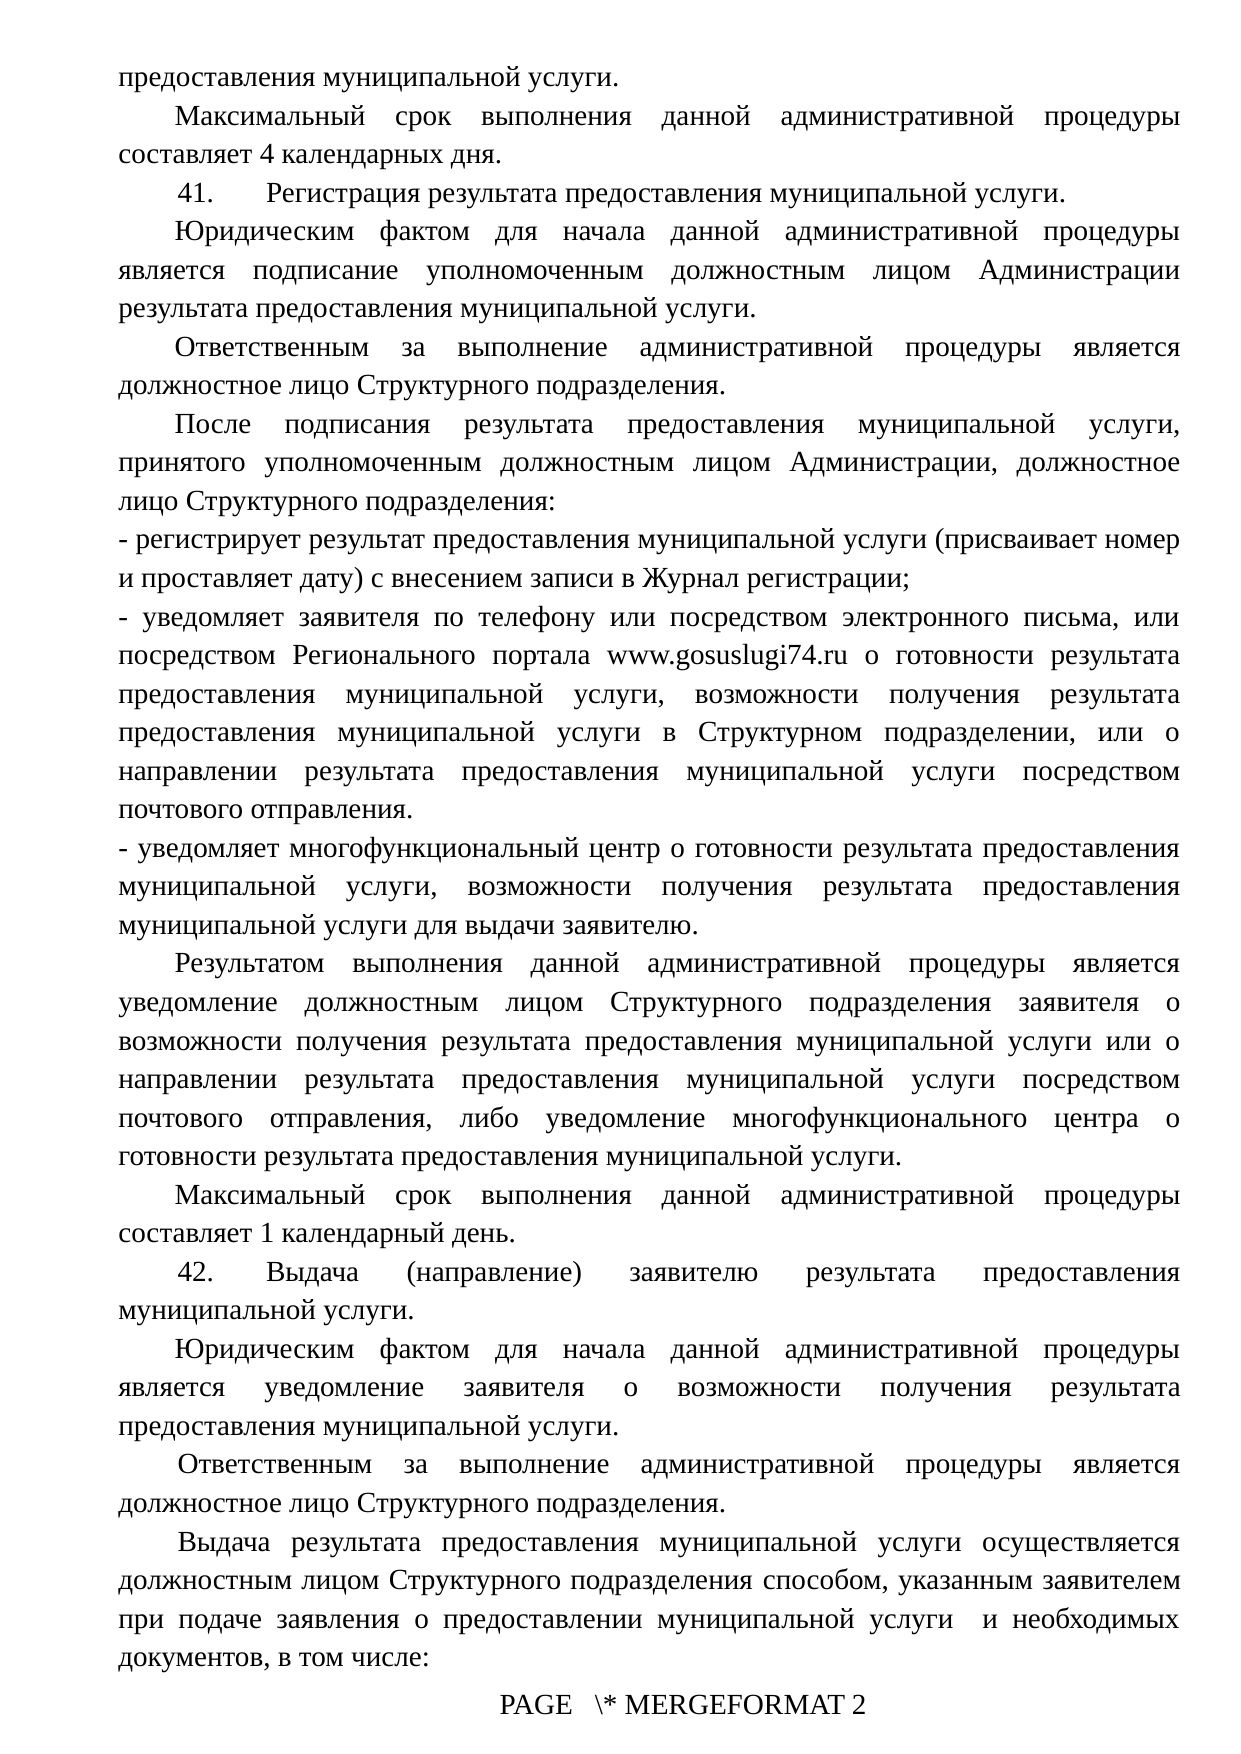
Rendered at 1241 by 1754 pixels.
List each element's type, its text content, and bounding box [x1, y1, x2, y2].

text Максимальный срок выполнения данной административной процедуры составляет 1 календарный день. [118, 1177, 1181, 1249]
text Юридическим фактом для начала данной административной процедуры является уведомление заявителя о возможности получения результата предоставления муниципальной услуги. [118, 1331, 1181, 1442]
text Ответственным за выполнение административной процедуры является должностное лицо Структурного подразделения. [118, 1447, 1181, 1519]
list Выдача (направление) заявителю результата предоставления муниципальной услуги. [118, 1254, 1181, 1326]
text Максимальный срок выполнения данной административной процедуры составляет 4 календарных дня. [118, 98, 1181, 170]
text После подписания результата предоставления муниципальной услуги, принятого уполномоченным должностным лицом Администрации, должностное лицо Структурного подразделения: [118, 406, 1181, 517]
text - уведомляет заявителя по телефону или посредством электронного письма, или посредством Регионального портала www.gosuslugi74.ru о готовности результата предоставления муниципальной услуги, возможности получения результата предоставления муниципальной услуги в Структурном подразделении, или о направлении результата предоставления муниципальной услуги посредством почтового отправления. [118, 599, 1181, 825]
text - уведомляет многофункциональный центр о готовности результата предоставления муниципальной услуги, возможности получения результата предоставления муниципальной услуги для выдачи заявителю. [118, 830, 1181, 941]
text Результатом выполнения данной административной процедуры является уведомление должностным лицом Структурного подразделения заявителя о возможности получения результата предоставления муниципальной услуги или о направлении результата предоставления муниципальной услуги посредством почтового отправления, либо уведомление многофункционального центра о готовности результата предоставления муниципальной услуги. [118, 946, 1181, 1172]
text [118, 59, 1181, 93]
text Выдача результата предоставления муниципальной услуги осуществляется должностным лицом Структурного подразделения способом, указанным заявителем при подаче заявления о предоставлении муниципальной услуги и необходимых документов, в том числе: [118, 1524, 1181, 1673]
text - регистрирует результат предоставления муниципальной услуги (присваивает номер и проставляет дату) с внесением записи в Журнал регистрации; [118, 522, 1181, 594]
text Юридическим фактом для начала данной административной процедуры является подписание уполномоченным должностным лицом Администрации результата предоставления муниципальной услуги. [118, 213, 1181, 324]
text Ответственным за выполнение административной процедуры является должностное лицо Структурного подразделения. [118, 329, 1181, 401]
list Регистрация результата предоставления муниципальной услуги. [118, 175, 1181, 208]
